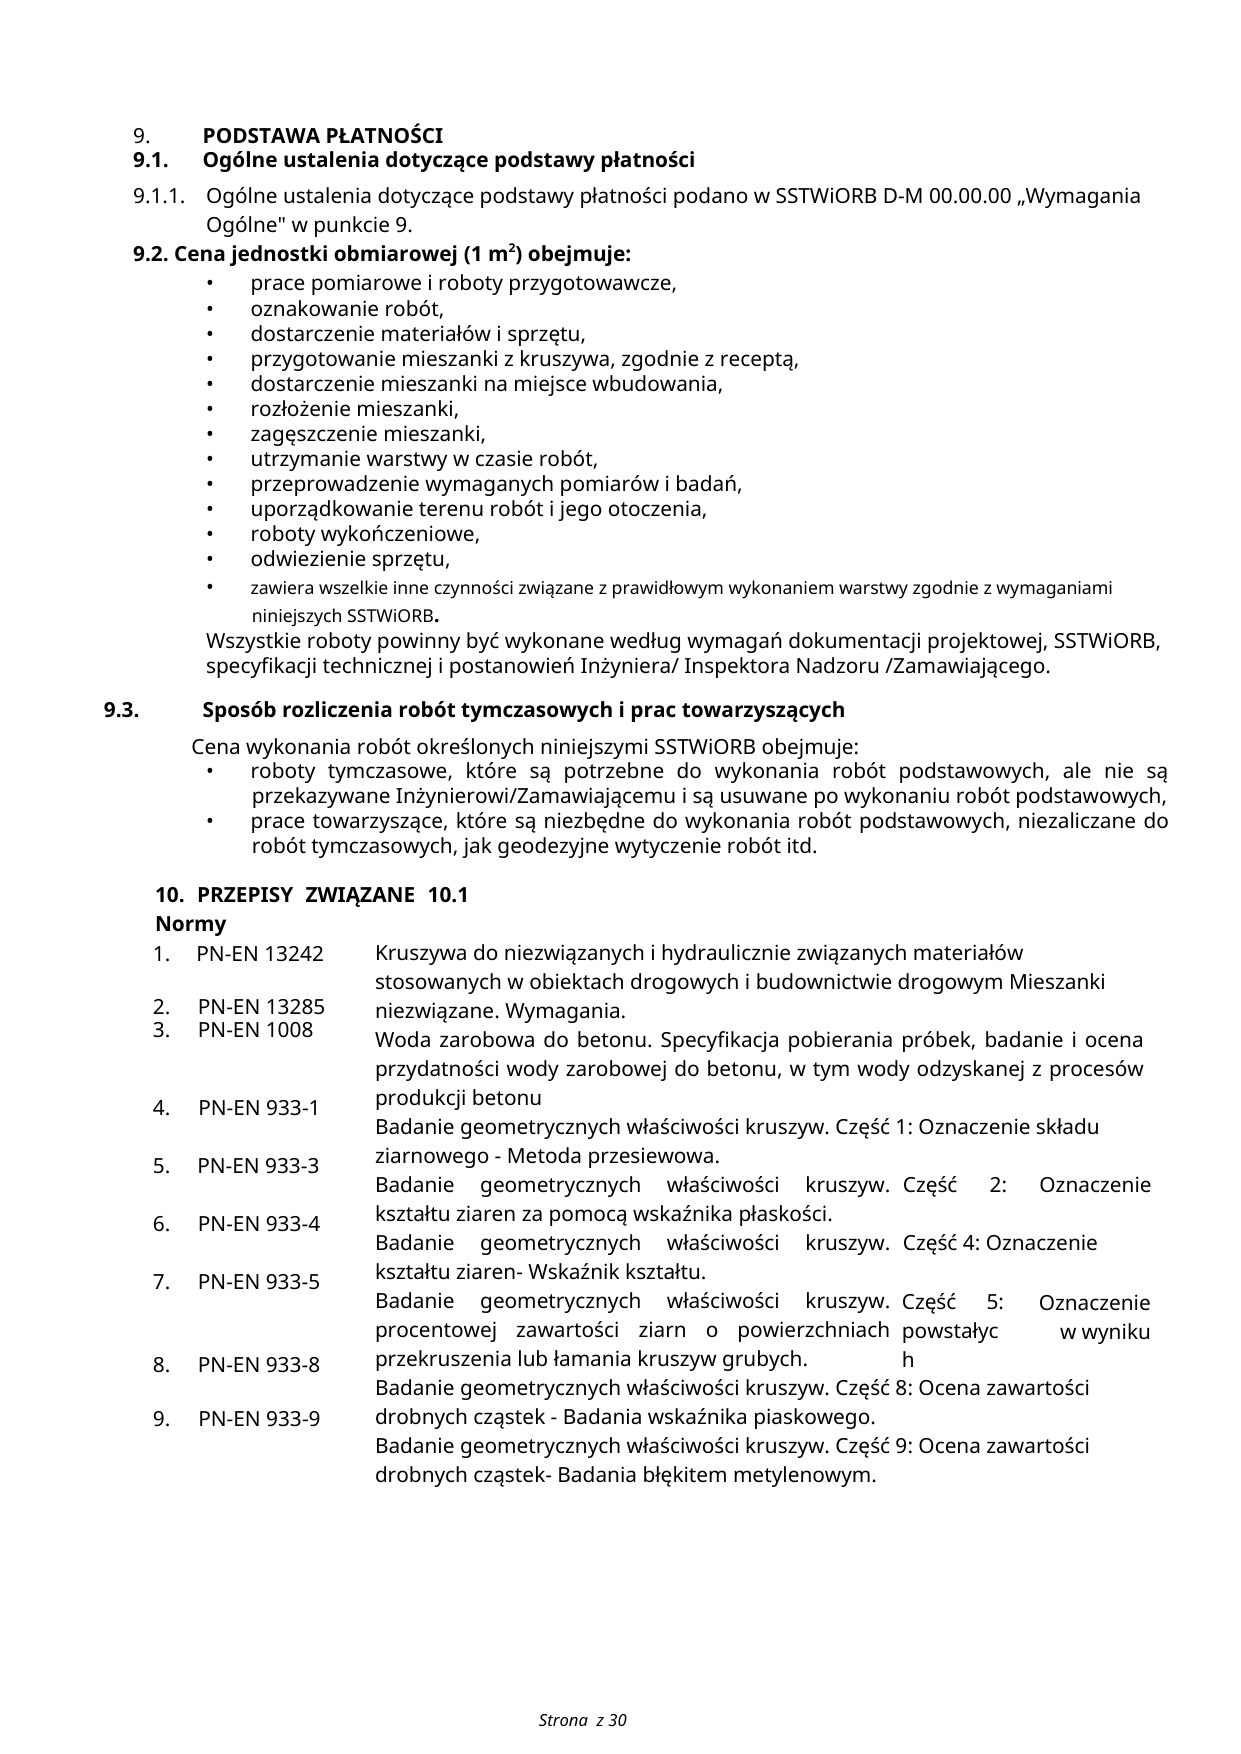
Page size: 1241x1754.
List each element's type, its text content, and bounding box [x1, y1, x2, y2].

list roboty tymczasowe, które są potrzebne do wykonania robót podstawowych, ale nie są przekazywane Inżynierowi/Zamawiającemu i są usuwane po wykonaniu robót podstawowych, [206, 758, 1170, 808]
list utrzymanie warstwy w czasie robót, [206, 447, 1170, 472]
list uporządkowanie terenu robót i jego otoczenia, [206, 497, 1170, 522]
list prace towarzyszące, które są niezbędne do wykonania robót podstawowych, niezaliczane do robót tymczasowych, jak geodezyjne wytyczenie robót itd. [206, 808, 1170, 858]
list przeprowadzenie wymaganych pomiarów i badań, [206, 472, 1170, 497]
text Wszystkie roboty powinny być wykonane według wymagań dokumentacji projektowej, SSTWiORB, specyfikacji technicznej i postanowień Inżyniera/ Inspektora Nadzoru /Zamawiającego. [206, 628, 1170, 679]
list dostarczenie mieszanki na miejsce wbudowania, [206, 372, 1170, 397]
list Ogólne ustalenia dotyczące podstawy płatności podano w SSTWiORB D-M 00.00.00 „Wymagania Ogólne" w punkcie 9. [133, 181, 1170, 239]
list Sposób rozliczenia robót tymczasowych i prac towarzyszących [104, 701, 1170, 722]
list Ogólne ustalenia dotyczące podstawy płatności [133, 151, 1170, 171]
list dostarczenie materiałów i sprzętu, [206, 322, 1170, 347]
list przygotowanie mieszanki z kruszywa, zgodnie z receptą, [206, 347, 1170, 372]
list prace pomiarowe i roboty przygotowawcze, [206, 268, 1170, 297]
list odwiezienie sprzętu, [206, 547, 1170, 572]
text Cena wykonania robót określonych niniejszymi SSTWiORB obejmuje: [191, 737, 1170, 758]
list oznakowanie robót, [206, 297, 1170, 322]
list PODSTAWA PŁATNOŚCI [133, 127, 1170, 148]
list zagęszczenie mieszanki, [206, 422, 1170, 447]
list rozłożenie mieszanki, [206, 397, 1170, 422]
list roboty wykończeniowe, [206, 522, 1170, 547]
text 9.2. Cena jednostki obmiarowej (1 m2) obejmuje: [133, 239, 1170, 268]
list zawiera wszelkie inne czynności związane z prawidłowym wykonaniem warstwy zgodnie z wymaganiami niniejszych SSTWiORB. [206, 572, 1170, 628]
